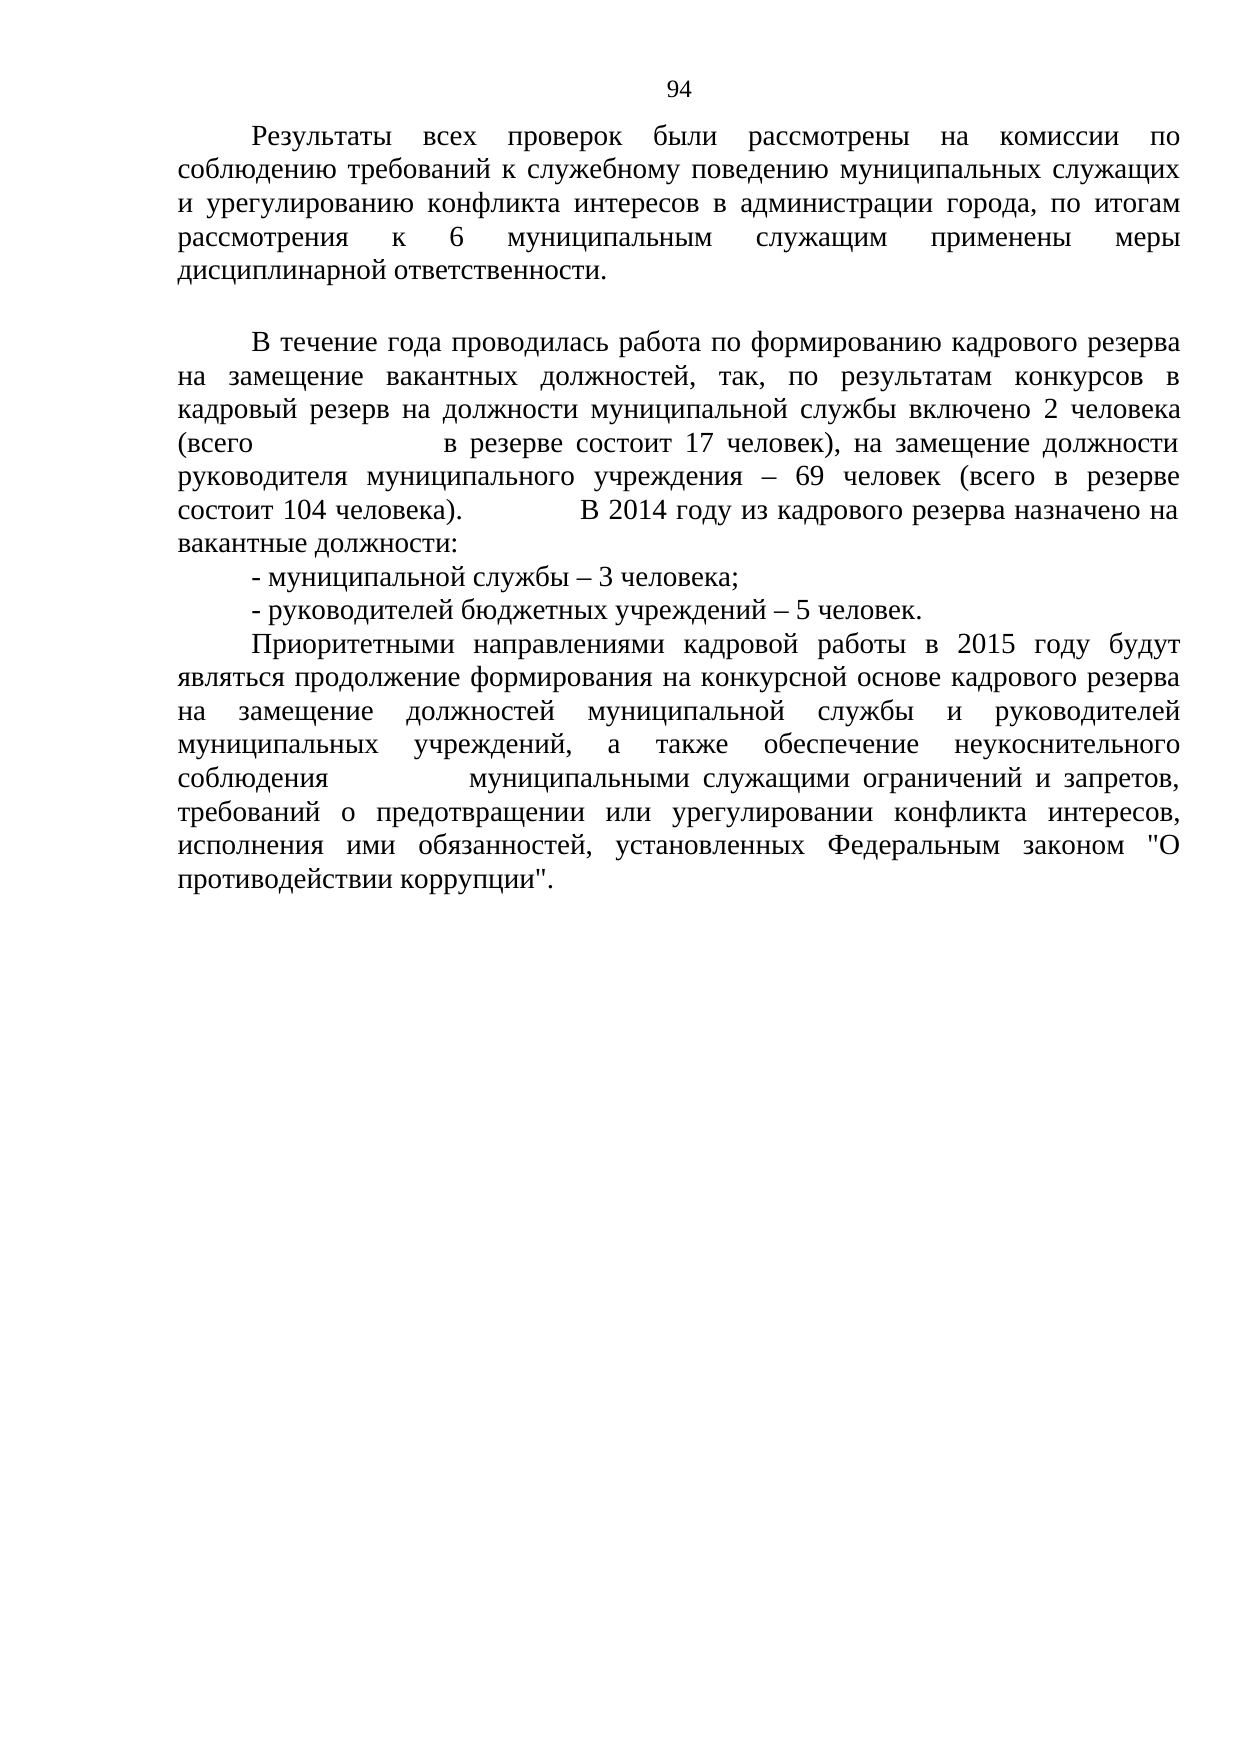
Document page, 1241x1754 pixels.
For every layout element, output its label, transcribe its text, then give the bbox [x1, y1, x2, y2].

text - руководителей бюджетных учреждений – 5 человек. [177, 592, 1181, 626]
text Приоритетными направлениями кадровой работы в 2015 году будут являться продолжение формирования на конкурсной основе кадрового резерва на замещение должностей муниципальной службы и руководителей муниципальных учреждений, а также обеспечение неукоснительного соблюдения муниципальными служащими ограничений и запретов, требований о предотвращении или урегулировании конфликта интересов, исполнения ими обязанностей, установленных Федеральным законом "О противодействии коррупции". [177, 626, 1181, 894]
text Результаты всех проверок были рассмотрены на комиссии по соблюдению требований к служебному поведению муниципальных служащих и урегулированию конфликта интересов в администрации города, по итогам рассмотрения к 6 муниципальным служащим применены меры дисциплинарной ответственности. [177, 118, 1181, 286]
text - муниципальной службы – 3 человека; [177, 559, 1181, 592]
text В течение года проводилась работа по формированию кадрового резерва на замещение вакантных должностей, так, по результатам конкурсов в кадровый резерв на должности муниципальной службы включено 2 человека (всего в резерве состоит 17 человек), на замещение должности руководителя муниципального учреждения – 69 человек (всего в резерве состоит 104 человека). В 2014 году из кадрового резерва назначено на вакантные должности: [177, 324, 1181, 559]
